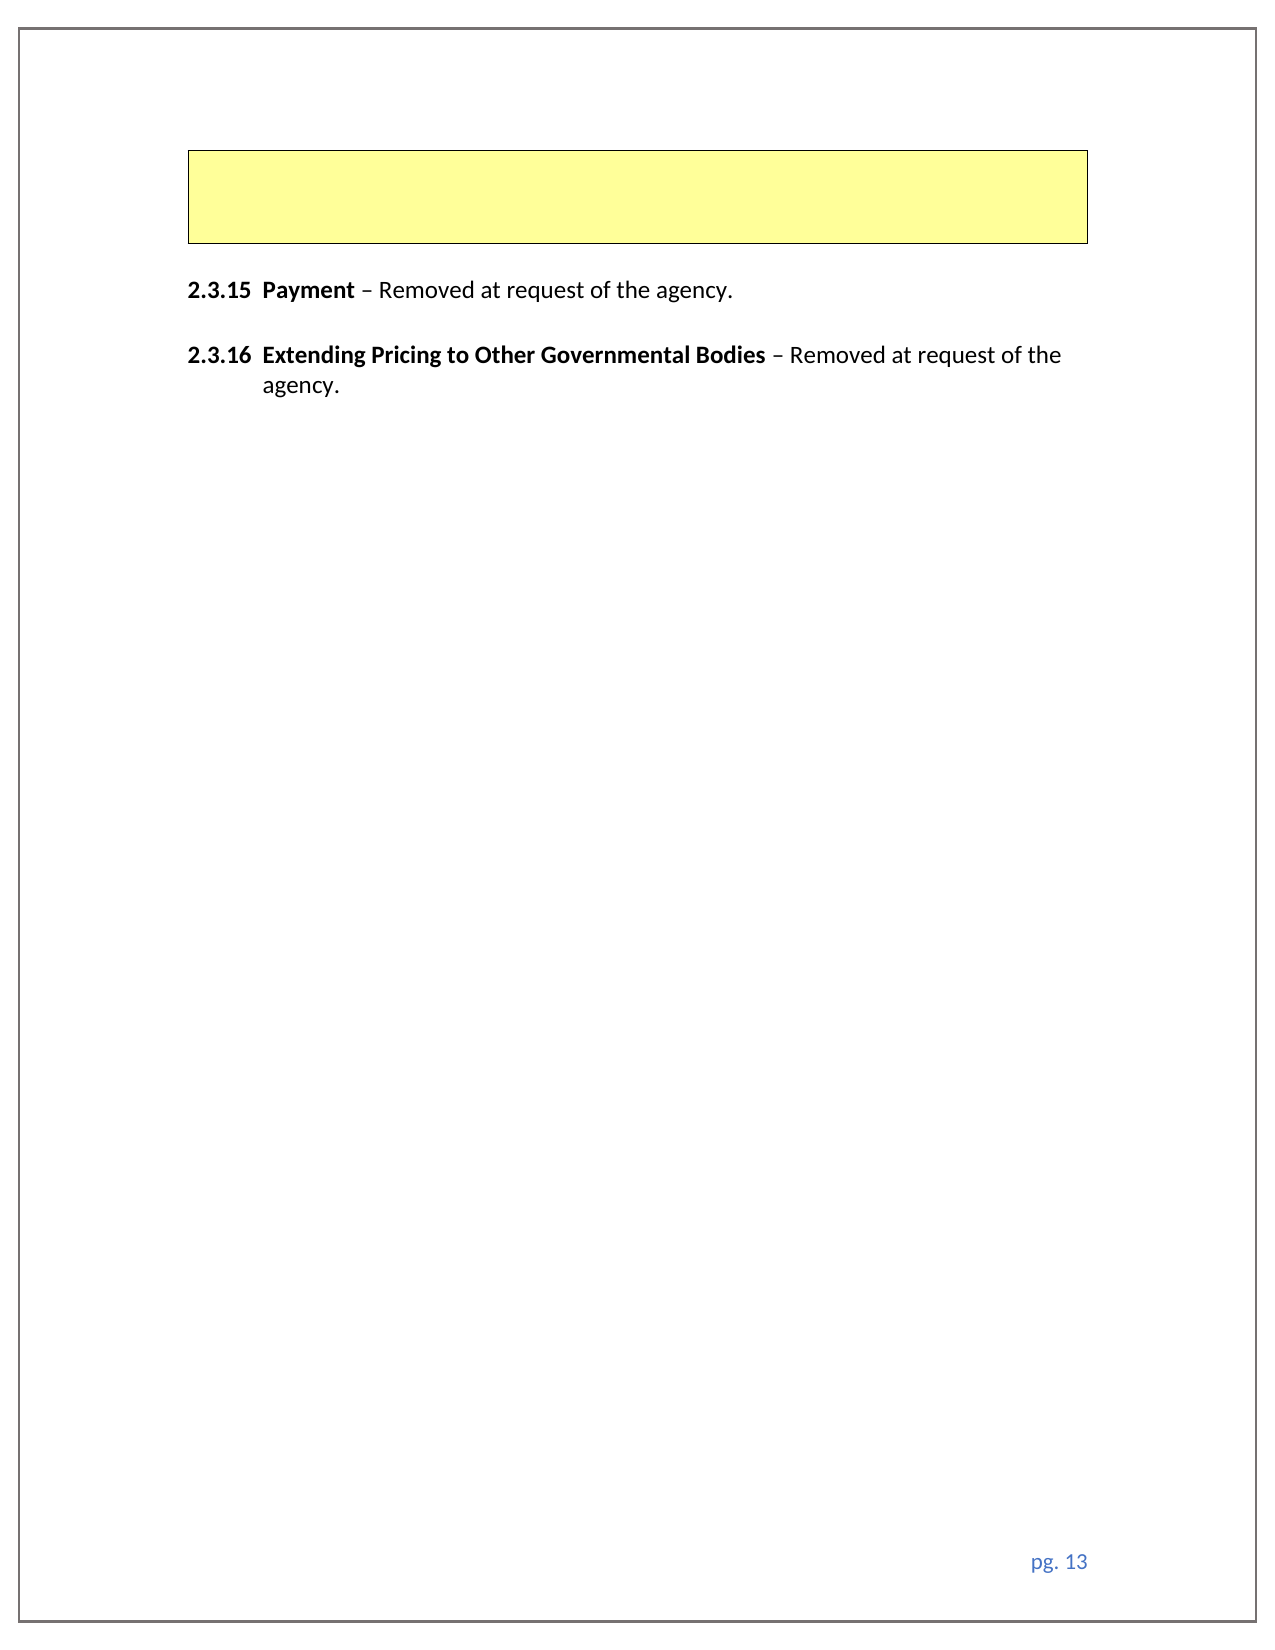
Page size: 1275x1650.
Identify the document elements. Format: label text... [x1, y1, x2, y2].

list Payment – Removed at request of the agency. [187, 274, 1087, 305]
list Extending Pricing to Other Governmental Bodies – Removed at request of the agency. [187, 339, 1087, 400]
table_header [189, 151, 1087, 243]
